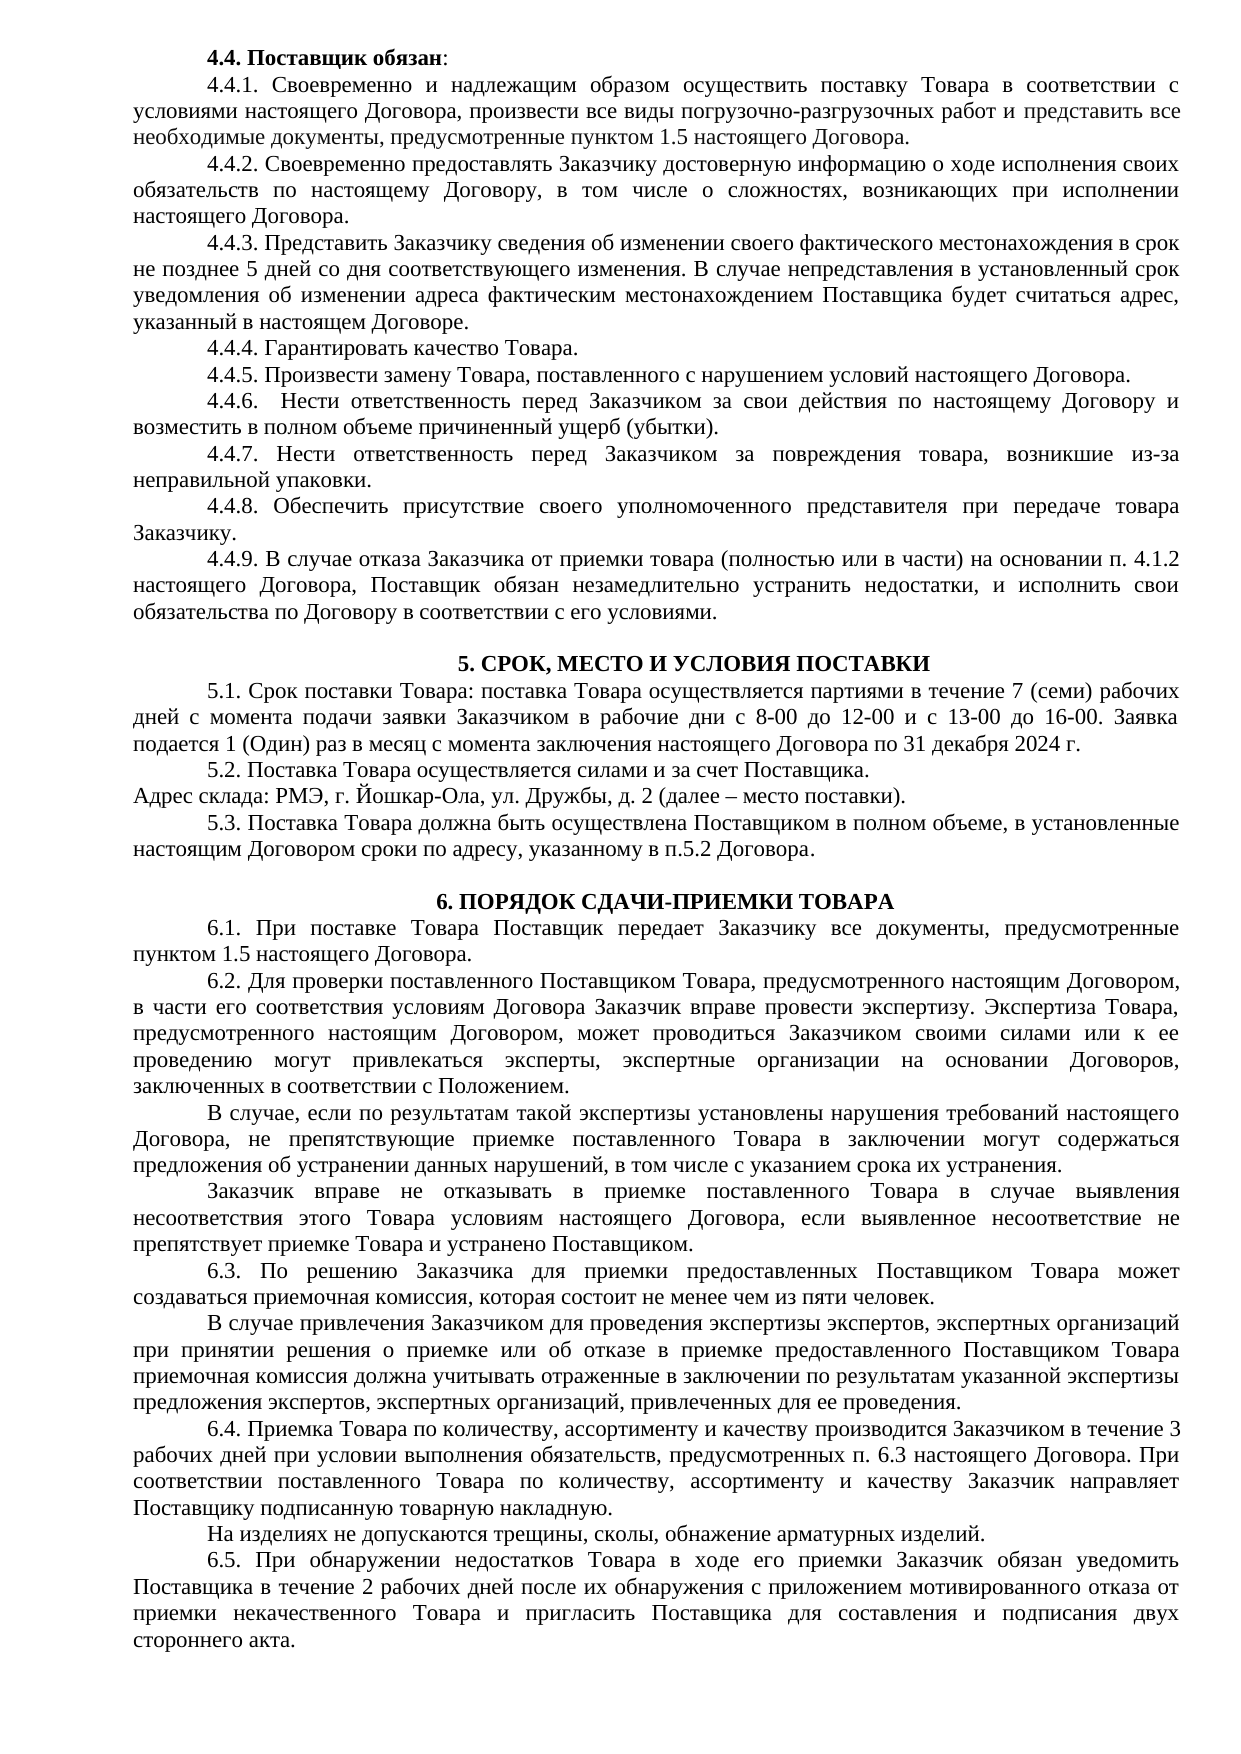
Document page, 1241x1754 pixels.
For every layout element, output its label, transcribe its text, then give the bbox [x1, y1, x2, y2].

text 4.4.4. Гарантировать качество Товара. [133, 334, 1181, 361]
text 4.4.8. Обеспечить присутствие своего уполномоченного представителя при передаче товара Заказчику. [133, 492, 1181, 545]
text 5. СРОК, МЕСТО И УСЛОВИЯ ПОСТАВКИ [133, 651, 1181, 677]
text Адрес склада: РМЭ, г. Йошкар-Ола, ул. Дружбы, д. 2 (далее – место поставки). [133, 782, 1181, 809]
text 5.2. Поставка Товара осуществляется силами и за счет Поставщика. [133, 756, 1181, 782]
text 4.4.2. Своевременно предоставлять Заказчику достоверную информацию о ходе исполнения своих обязательств по настоящему Договору, в том числе о сложностях, возникающих при исполнении настоящего Договора. [133, 150, 1181, 229]
text 4.4. Поставщик обязан: [133, 44, 1181, 71]
text 4.4.6. Нести ответственность перед Заказчиком за свои действия по настоящему Договору и возместить в полном объеме причиненный ущерб (убытки). [133, 387, 1181, 440]
text В случае, если по результатам такой экспертизы установлены нарушения требований настоящего Договора, не препятствующие приемке поставленного Товара в заключении могут содержаться предложения об устранении данных нарушений, в том числе с указанием срока их устранения. [133, 1098, 1181, 1178]
text 6.4. Приемка Товара по количеству, ассортименту и качеству производится Заказчиком в течение 3 рабочих дней при условии выполнения обязательств, предусмотренных п. 6.3 настоящего Договора. При соответствии поставленного Товара по количеству, ассортименту и качеству Заказчик направляет Поставщику подписанную товарную накладную. [133, 1415, 1181, 1520]
text 6.1. При поставке Товара Поставщик передает Заказчику все документы, предусмотренные пунктом 1.5 настоящего Договора. [133, 914, 1181, 967]
text 4.4.7. Нести ответственность перед Заказчиком за повреждения товара, возникшие из-за неправильной упаковки. [133, 440, 1181, 492]
text 4.4.9. В случае отказа Заказчика от приемки товара (полностью или в части) на основании п. 4.1.2 настоящего Договора, Поставщик обязан незамедлительно устранить недостатки, и исполнить свои обязательства по Договору в соответствии с его условиями. [133, 545, 1181, 624]
text 6.5. При обнаружении недостатков Товара в ходе его приемки Заказчик обязан уведомить Поставщика в течение 2 рабочих дней после их обнаружения с приложением мотивированного отказа от приемки некачественного Товара и пригласить Поставщика для составления и подписания двух стороннего акта. [133, 1547, 1181, 1652]
text 6.2. Для проверки поставленного Поставщиком Товара, предусмотренного настоящим Договором, в части его соответствия условиям Договора Заказчик вправе провести экспертизу. Экспертиза Товара, предусмотренного настоящим Договором, может проводиться Заказчиком своими силами или к ее проведению могут привлекаться эксперты, экспертные организации на основании Договоров, заключенных в соответствии с Положением. [133, 967, 1181, 1098]
text На изделиях не допускаются трещины, сколы, обнажение арматурных изделий. [133, 1520, 1181, 1547]
text В случае привлечения Заказчиком для проведения экспертизы экспертов, экспертных организаций при принятии решения о приемке или об отказе в приемке предоставленного Поставщиком Товара приемочная комиссия должна учитывать отраженные в заключении по результатам указанной экспертизы предложения экспертов, экспертных организаций, привлеченных для ее проведения. [133, 1309, 1181, 1415]
text 5.1. Срок поставки Товара: поставка Товара осуществляется партиями в течение 7 (семи) рабочих дней с момента подачи заявки Заказчиком в рабочие дни с 8-00 до 12-00 и с 13-00 до 16-00. Заявка подается 1 (Один) раз в месяц с момента заключения настоящего Договора по 31 декабря 2024 г. [133, 677, 1181, 756]
text 4.4.3. Представить Заказчику сведения об изменении своего фактического местонахождения в срок не позднее 5 дней со дня соответствующего изменения. В случае непредставления в установленный срок уведомления об изменении адреса фактическим местонахождением Поставщика будет считаться адрес, указанный в настоящем Договоре. [133, 229, 1181, 334]
text Заказчик вправе не отказывать в приемке поставленного Товара в случае выявления несоответствия этого Товара условиям настоящего Договора, если выявленное несоответствие не препятствует приемке Товара и устранено Поставщиком. [133, 1178, 1181, 1257]
text 5.3. Поставка Товара должна быть осуществлена Поставщиком в полном объеме, в установленные настоящим Договором сроки по адресу, указанному в п.5.2 Договора. [133, 809, 1181, 861]
text 6. ПОРЯДОК СДАЧИ-ПРИЕМКИ ТОВАРА [133, 888, 1181, 914]
text 6.3. По решению Заказчика для приемки предоставленных Поставщиком Товара может создаваться приемочная комиссия, которая состоит не менее чем из пяти человек. [133, 1257, 1181, 1309]
text 4.4.5. Произвести замену Товара, поставленного с нарушением условий настоящего Договора. [133, 361, 1181, 387]
text 4.4.1. Своевременно и надлежащим образом осуществить поставку Товара в соответствии с условиями настоящего Договора, произвести все виды погрузочно-разгрузочных работ и представить все необходимые документы, предусмотренные пунктом 1.5 настоящего Договора. [133, 71, 1181, 150]
